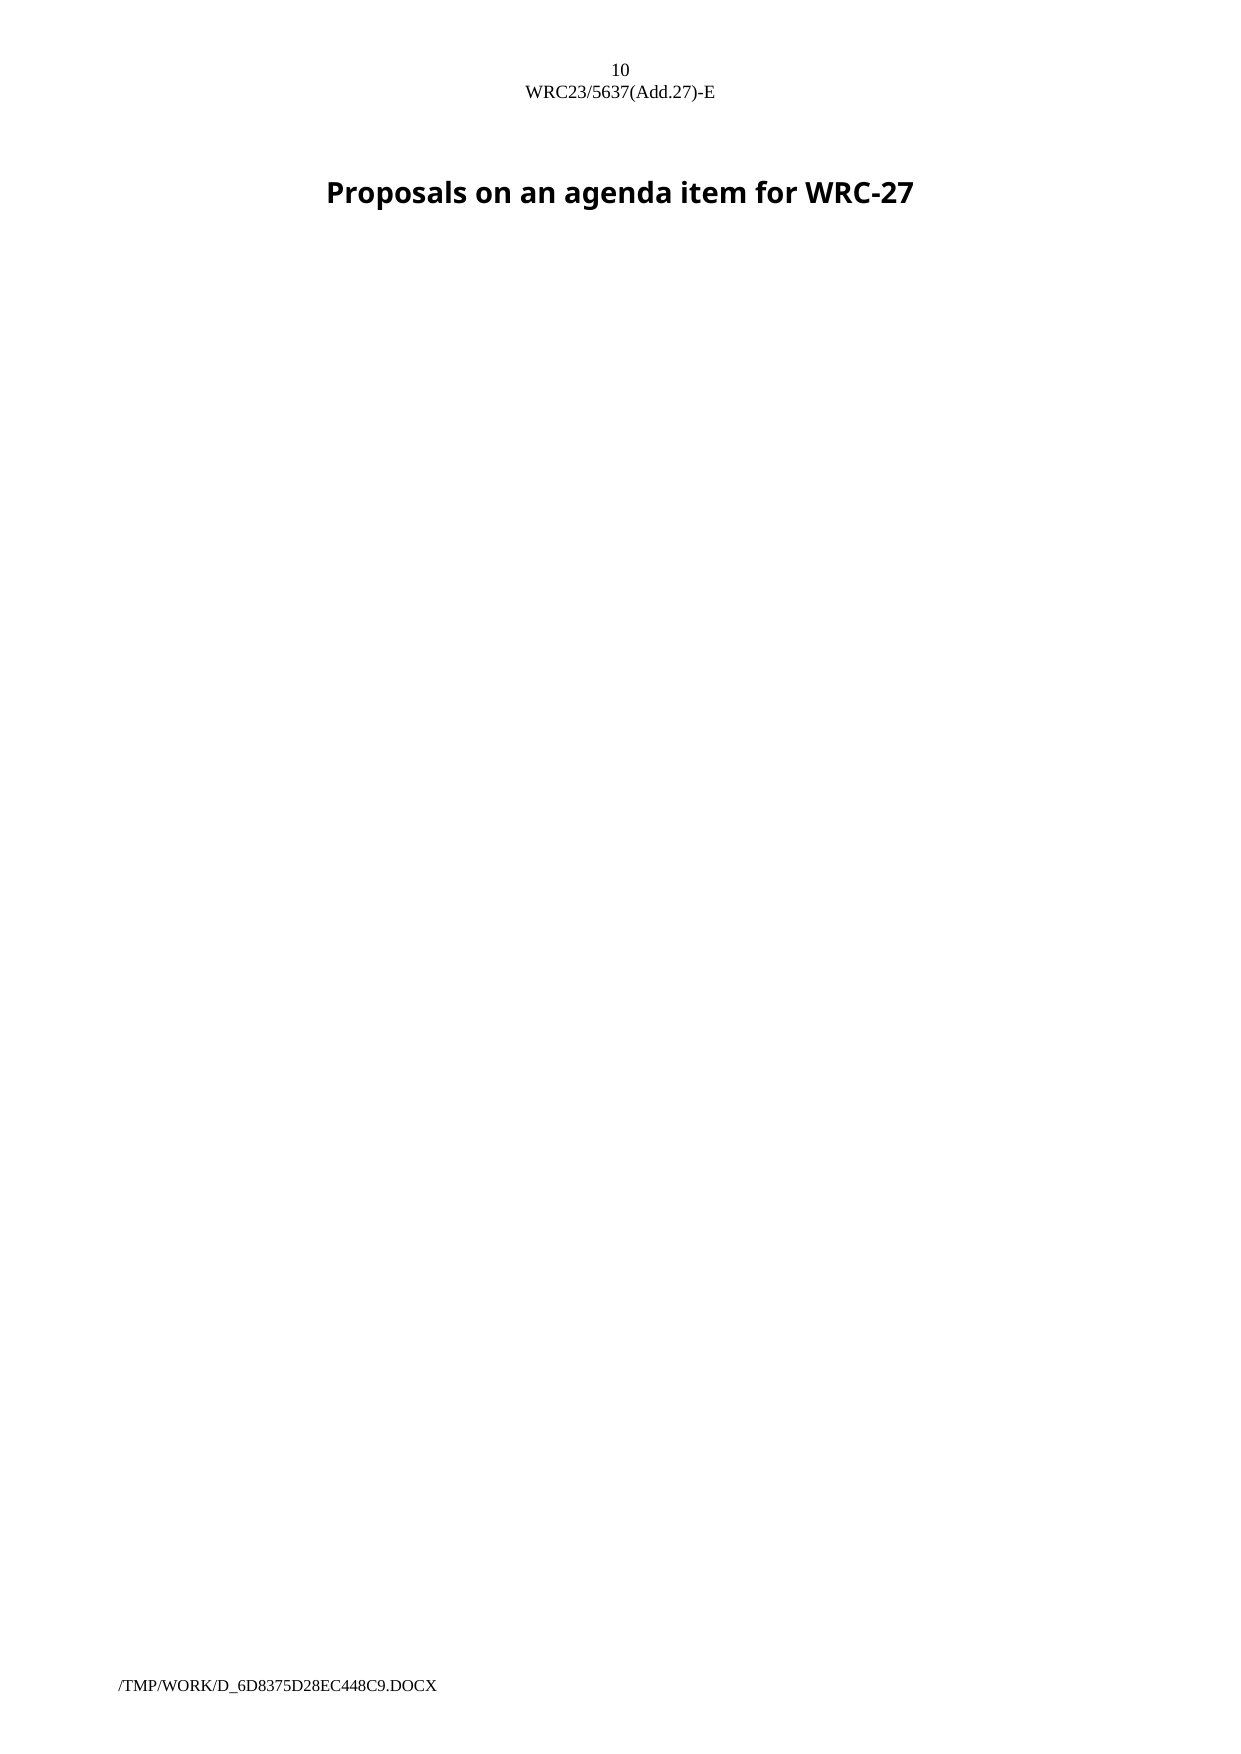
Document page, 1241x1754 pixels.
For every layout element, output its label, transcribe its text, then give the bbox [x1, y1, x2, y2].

title Proposals on an agenda item for WRC-27 [118, 173, 1122, 212]
